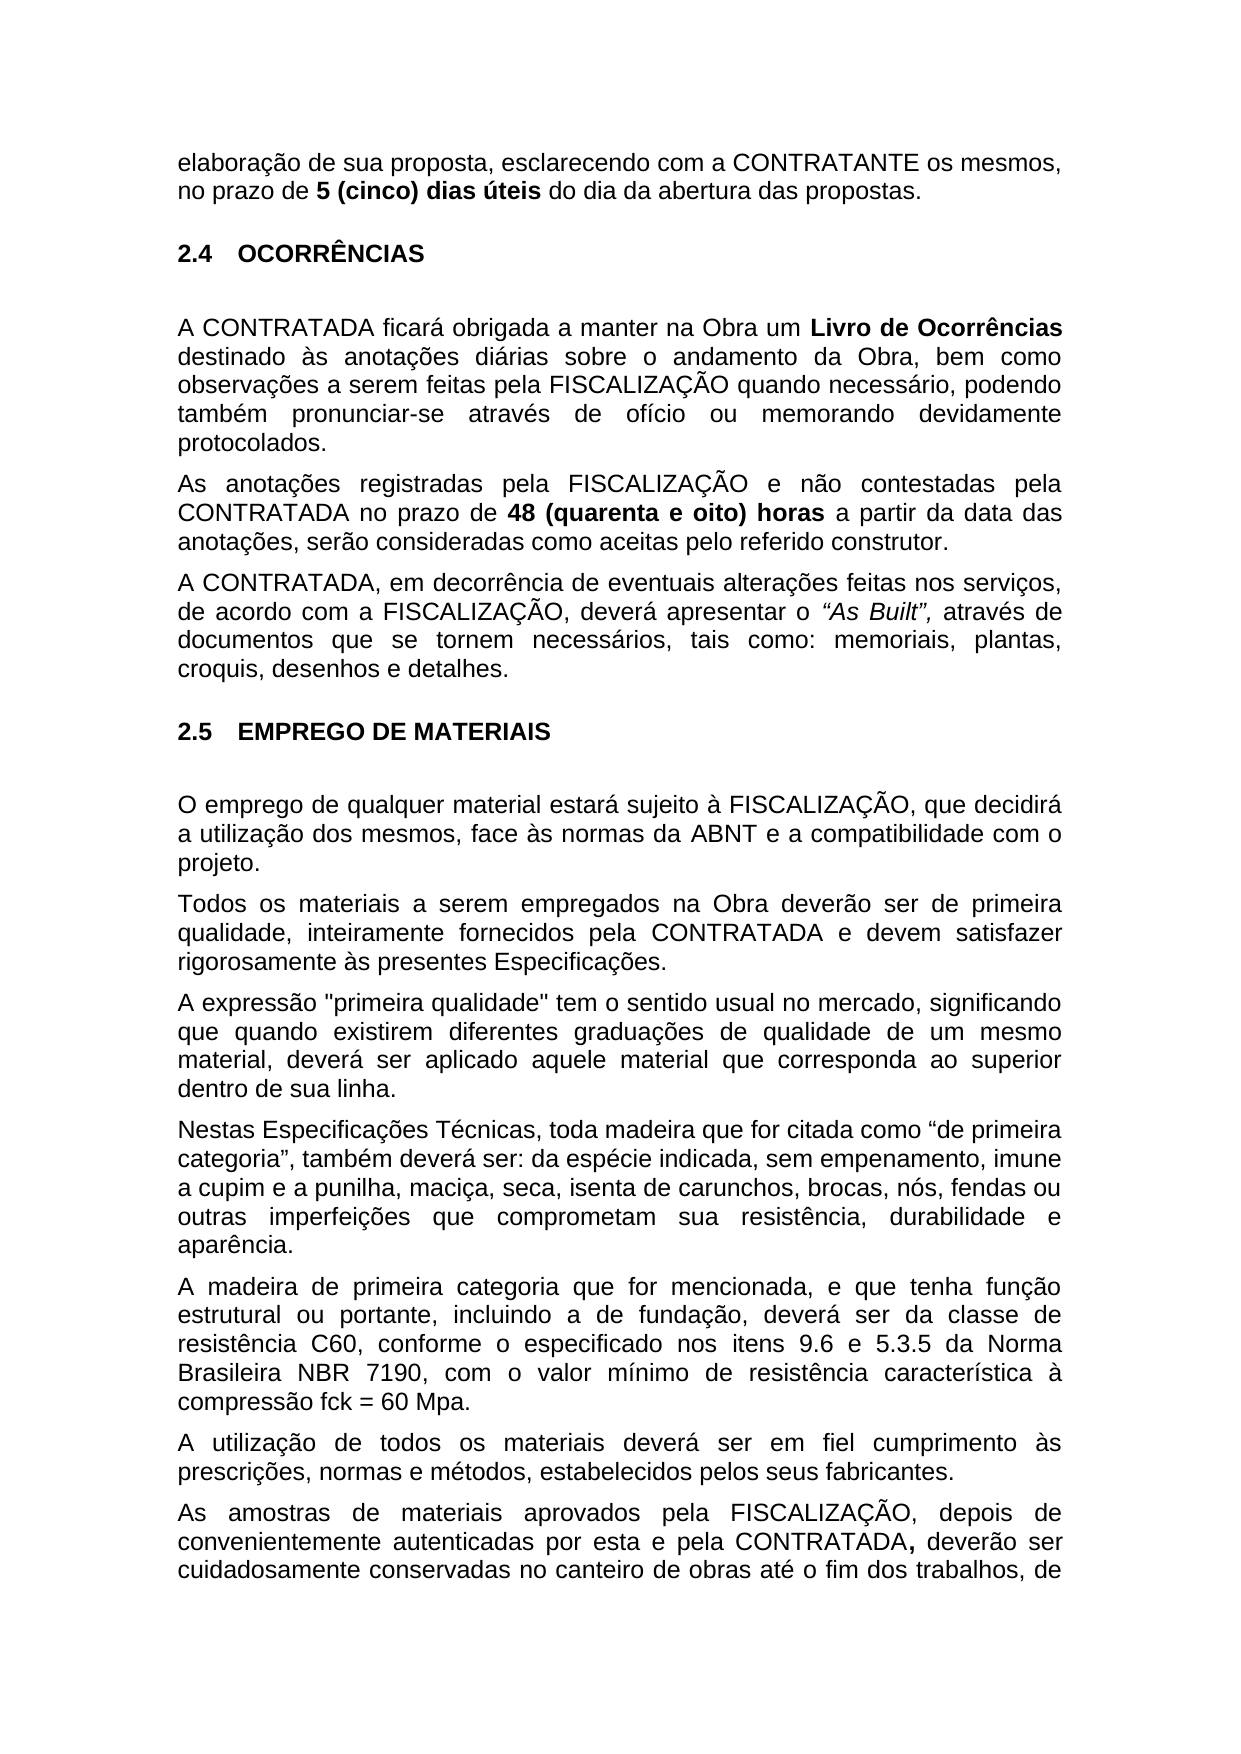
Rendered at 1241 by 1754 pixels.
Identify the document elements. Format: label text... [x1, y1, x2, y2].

text A expressão "primeira qualidade" tem o sentido usual no mercado, significando que quando existirem diferentes graduações de qualidade de um mesmo material, deverá ser aplicado aquele material que corresponda ao superior dentro de sua linha. [177, 988, 1063, 1103]
text Nestas Especificações Técnicas, toda madeira que for citada como “de primeira categoria”, também deverá ser: da espécie indicada, sem empenamento, imune a cupim e a punilha, maciça, seca, isenta de carunchos, brocas, nós, fendas ou outras imperfeições que comprometam sua resistência, durabilidade e aparência. [177, 1115, 1063, 1259]
text Todos os materiais a serem empregados na Obra deverão ser de primeira qualidade, inteiramente fornecidos pela CONTRATADA e devem satisfazer rigorosamente às presentes Especificações. [177, 889, 1063, 975]
text A madeira de primeira categoria que for mencionada, e que tenha função estrutural ou portante, incluindo a de fundação, deverá ser da classe de resistência C60, conforme o especificado nos itens 9.6 e 5.3.5 da Norma Brasileira NBR 7190, com o valor mínimo de resistência característica à compressão fck = 60 Mpa. [177, 1272, 1063, 1415]
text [177, 148, 1063, 205]
text O emprego de qualquer material estará sujeito à FISCALIZAÇÃO, que decidirá a utilização dos mesmos, face às normas da ABNT e a compatibilidade com o projeto. [177, 790, 1063, 877]
text A utilização de todos os materiais deverá ser em fiel cumprimento às prescrições, normas e métodos, estabelecidos pelos seus fabricantes. [177, 1428, 1063, 1485]
text A CONTRATADA ficará obrigada a manter na Obra um Livro de Ocorrências destinado às anotações diárias sobre o andamento da Obra, bem como observações a serem feitas pela FISCALIZAÇÃO quando necessário, podendo também pronunciar-se através de ofício ou memorando devidamente protocolados. [177, 313, 1063, 456]
subtitle EMPREGO DE MATERIAIS [177, 708, 1063, 745]
text As anotações registradas pela FISCALIZAÇÃO e não contestadas pela CONTRATADA no prazo de 48 (quarenta e oito) horas a partir da data das anotações, serão consideradas como aceitas pelo referido construtor. [177, 469, 1063, 555]
subtitle OCORRÊNCIAS [177, 230, 1063, 268]
text A CONTRATADA, em decorrência de eventuais alterações feitas nos serviços, de acordo com a FISCALIZAÇÃO, deverá apresentar o “As Built”, através de documentos que se tornem necessários, tais como: memoriais, plantas, croquis, desenhos e detalhes. [177, 568, 1063, 683]
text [177, 1498, 1063, 1584]
